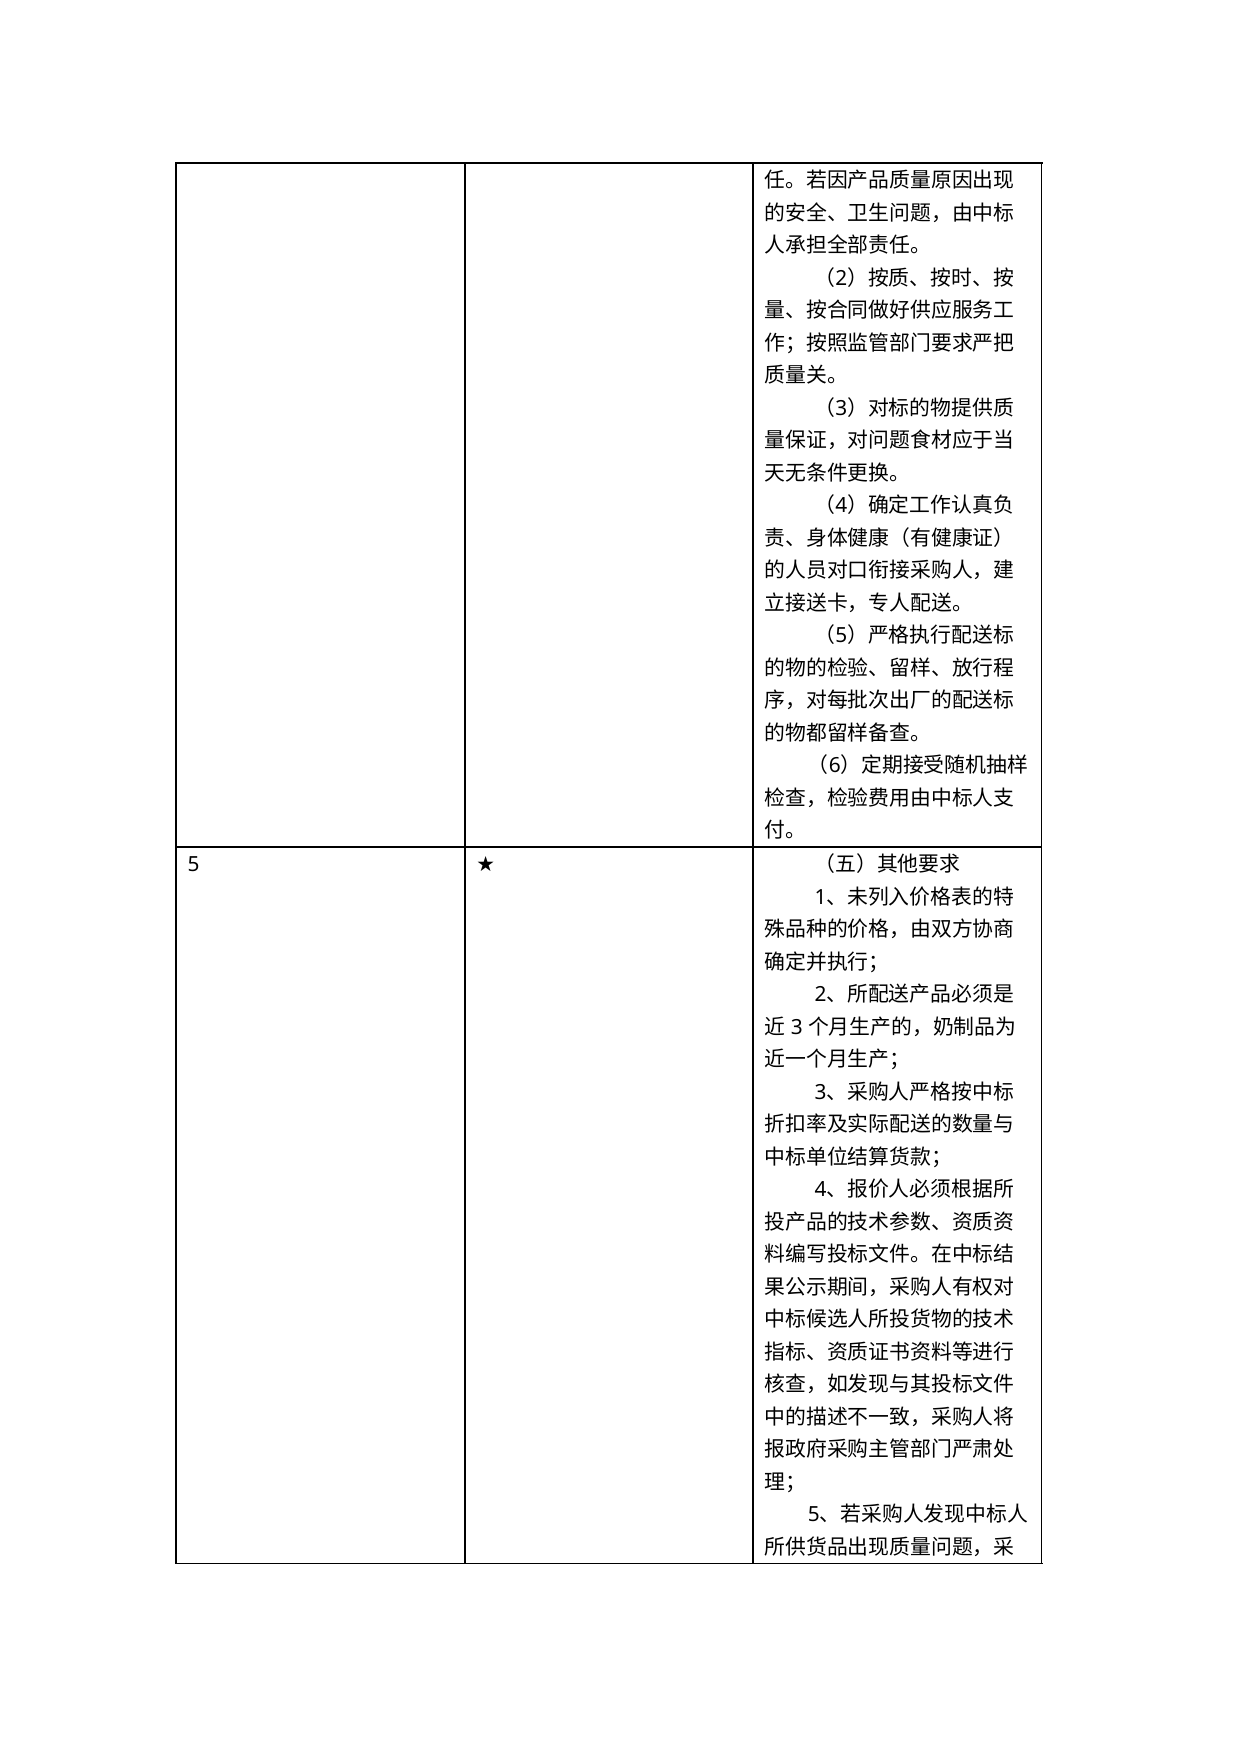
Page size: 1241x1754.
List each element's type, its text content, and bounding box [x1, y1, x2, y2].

table_cell ★ [466, 848, 752, 1563]
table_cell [754, 164, 1041, 846]
table_cell ★ [466, 164, 752, 846]
table_cell 5 [177, 848, 464, 1563]
table_cell 4 [177, 164, 464, 846]
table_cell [754, 848, 1041, 1563]
